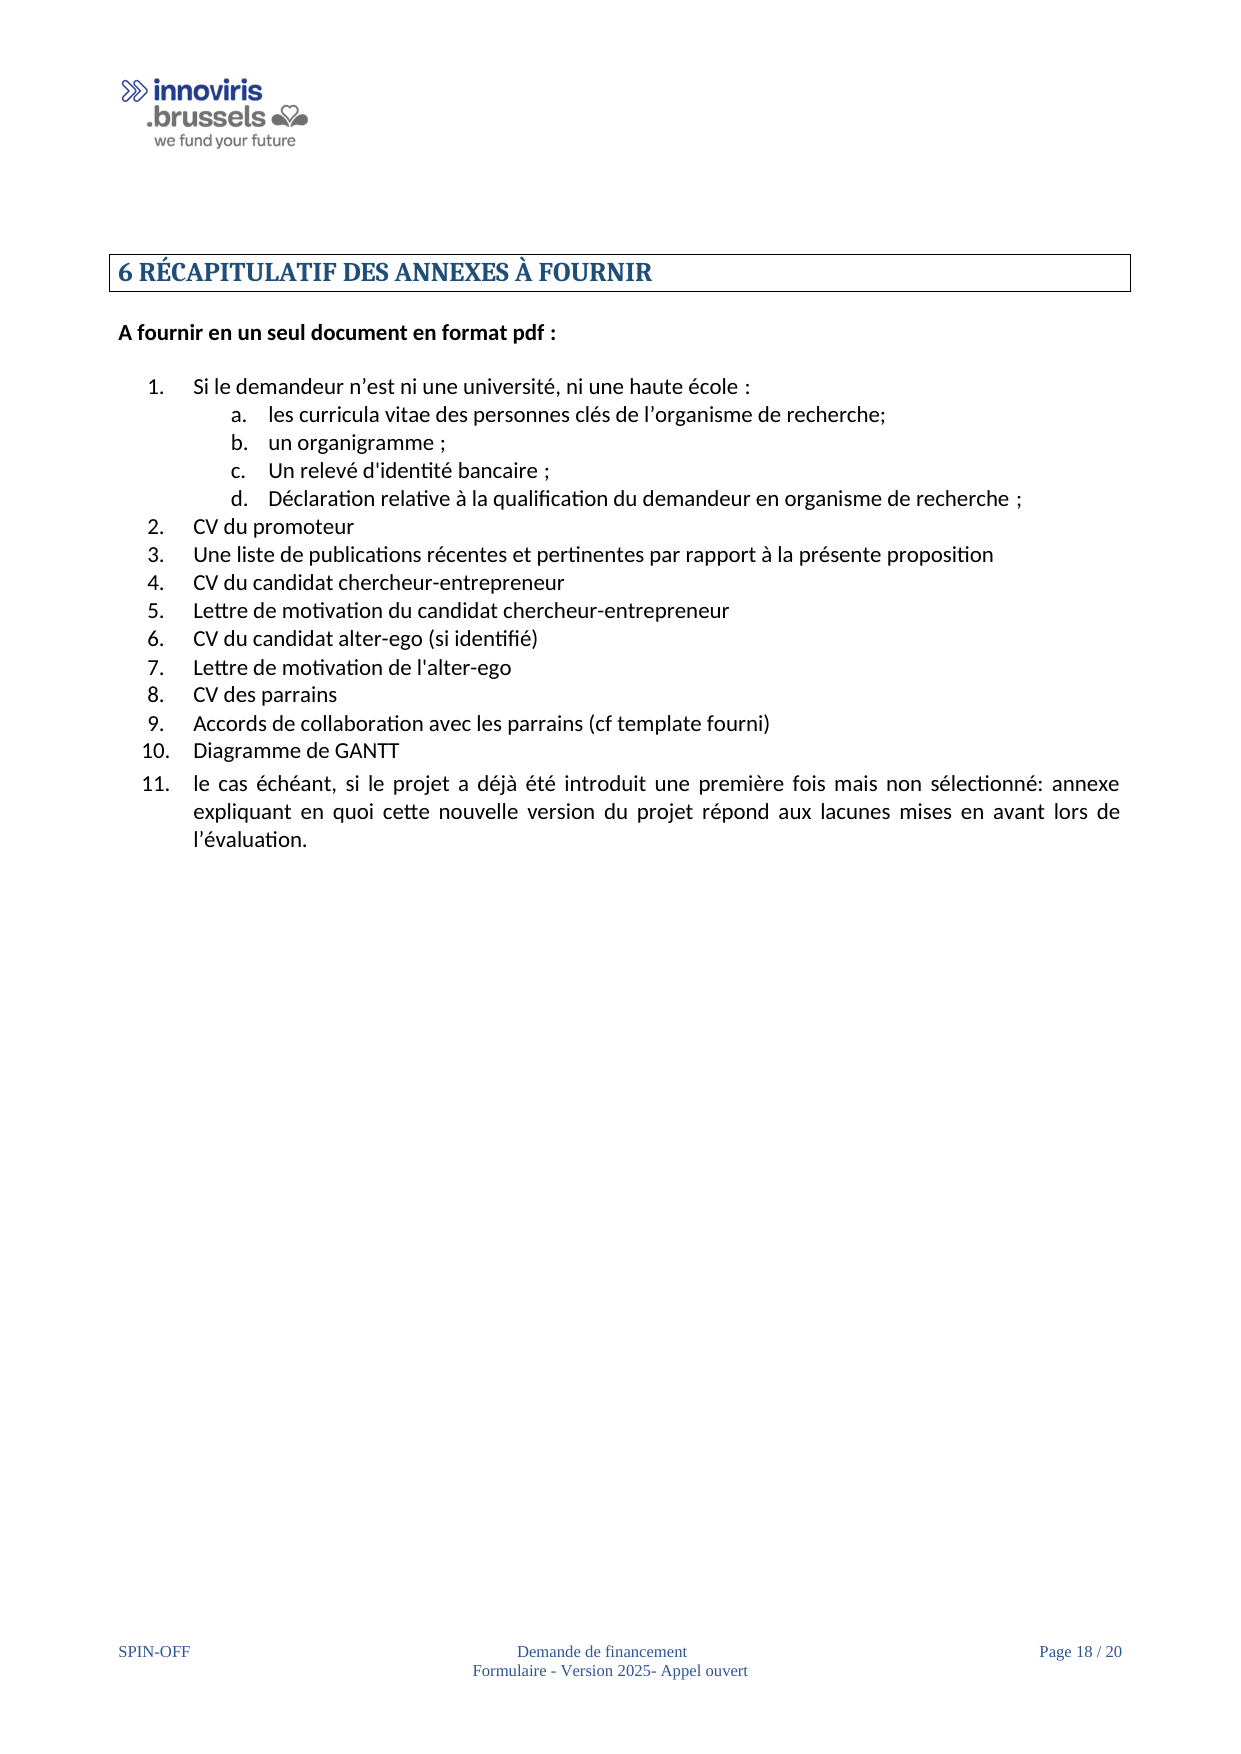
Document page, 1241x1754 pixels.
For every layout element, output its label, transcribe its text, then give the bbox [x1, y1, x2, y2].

list Si le demandeur n’est ni une université, ni une haute école : [156, 372, 1122, 400]
list CV du candidat alter-ego (si identifié) [156, 624, 1122, 653]
list Déclaration relative à la qualification du demandeur en organisme de recherche ; [231, 484, 1122, 512]
list Accords de collaboration avec les parrains (cf template fourni) [156, 709, 1122, 737]
picture [118, 75, 310, 150]
subtitle Récapitulatif des annexes à fournir [110, 255, 1130, 291]
list Diagramme de GANTT [156, 737, 1122, 765]
list CV des parrains [156, 681, 1122, 709]
text A fournir en un seul document en format pdf : [118, 318, 1122, 346]
list CV du promoteur [156, 512, 1122, 541]
list Lettre de motivation de l'alter-ego [156, 653, 1122, 681]
list Lettre de motivation du candidat chercheur-entrepreneur [156, 597, 1122, 624]
list les curricula vitae des personnes clés de l’organisme de recherche; [231, 400, 1122, 428]
list un organigramme ; [231, 428, 1122, 456]
list le cas échéant, si le projet a déjà été introduit une première fois mais non sélectionné: annexe expliquant en quoi cette nouvelle version du projet répond aux lacunes mises en avant lors de l’évaluation. [156, 769, 1122, 853]
list CV du candidat chercheur-entrepreneur [156, 568, 1122, 597]
list Un relevé d'identité bancaire ; [231, 456, 1122, 484]
list Une liste de publications récentes et pertinentes par rapport à la présente proposition [156, 541, 1122, 568]
